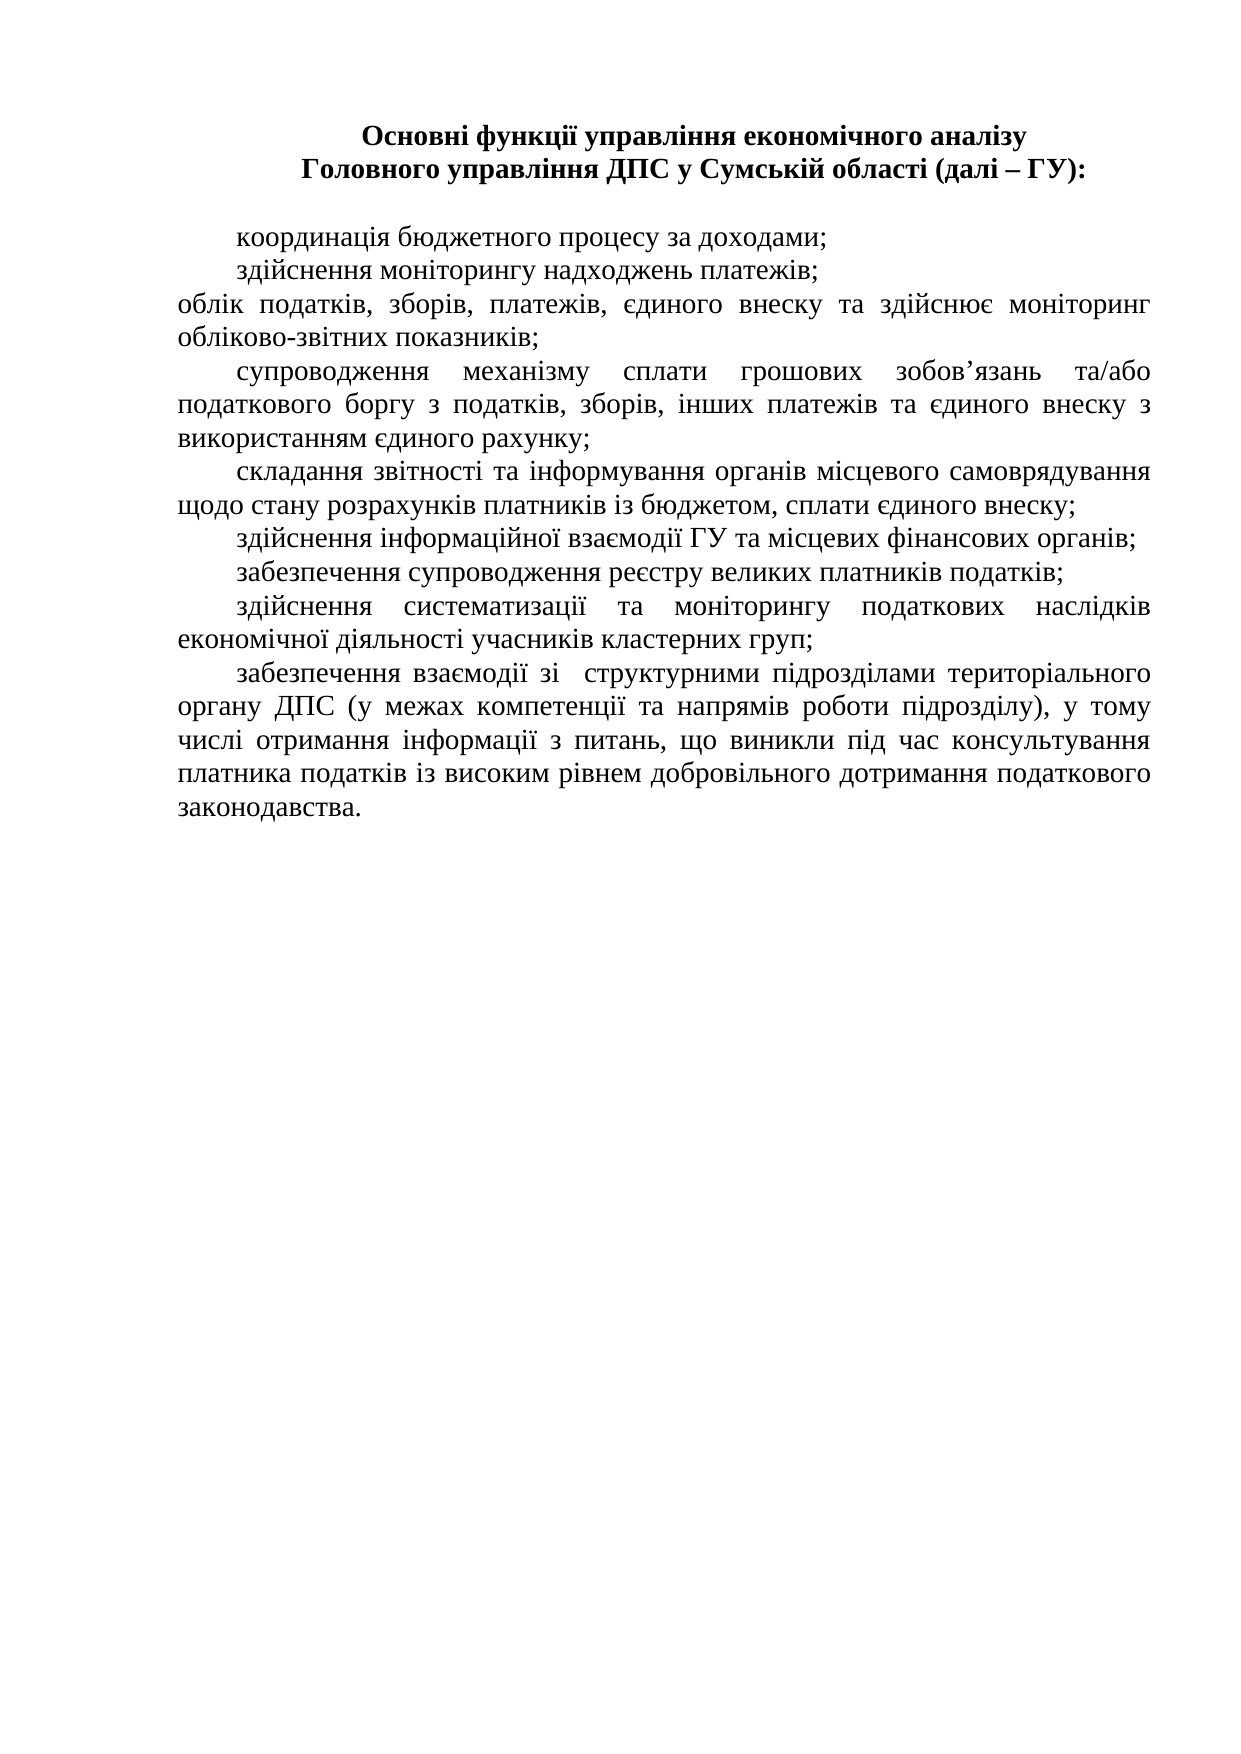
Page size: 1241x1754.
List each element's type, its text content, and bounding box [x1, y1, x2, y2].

text забезпечення супроводження реєстру великих платників податків; [177, 554, 1152, 588]
text координація бюджетного процесу за доходами; [177, 219, 1152, 252]
text здійснення систематизації та моніторингу податкових наслідків економічної діяльності учасників кластерних груп; [177, 588, 1152, 655]
text супроводження механізму сплати грошових зобов’язань та/або податкового боргу з податків, зборів, інших платежів та єдиного внеску з використанням єдиного рахунку; [177, 353, 1152, 453]
text здійснення інформаційної взаємодії ГУ та місцевих фінансових органів; [177, 521, 1152, 554]
text Головного управління ДПС у Сумській області (далі – ГУ): [177, 152, 1152, 185]
text складання звітності та інформування органів місцевого самоврядування щодо стану розрахунків платників із бюджетом, сплати єдиного внеску; [177, 453, 1152, 521]
text здійснення моніторингу надходжень платежів; [177, 252, 1152, 286]
text забезпечення взаємодії зі структурними підрозділами територіального органу ДПС (у межах компетенції та напрямів роботи підрозділу), у тому числі отримання інформації з питань, що виникли під час консультування платника податків із високим рівнем добровільного дотримання податкового законодавства. [177, 655, 1152, 822]
text Основні функції управління економічного аналізу [177, 118, 1152, 152]
text облік податків, зборів, платежів, єдиного внеску та здійснює моніторинг обліково-звітних показників; [177, 286, 1152, 353]
